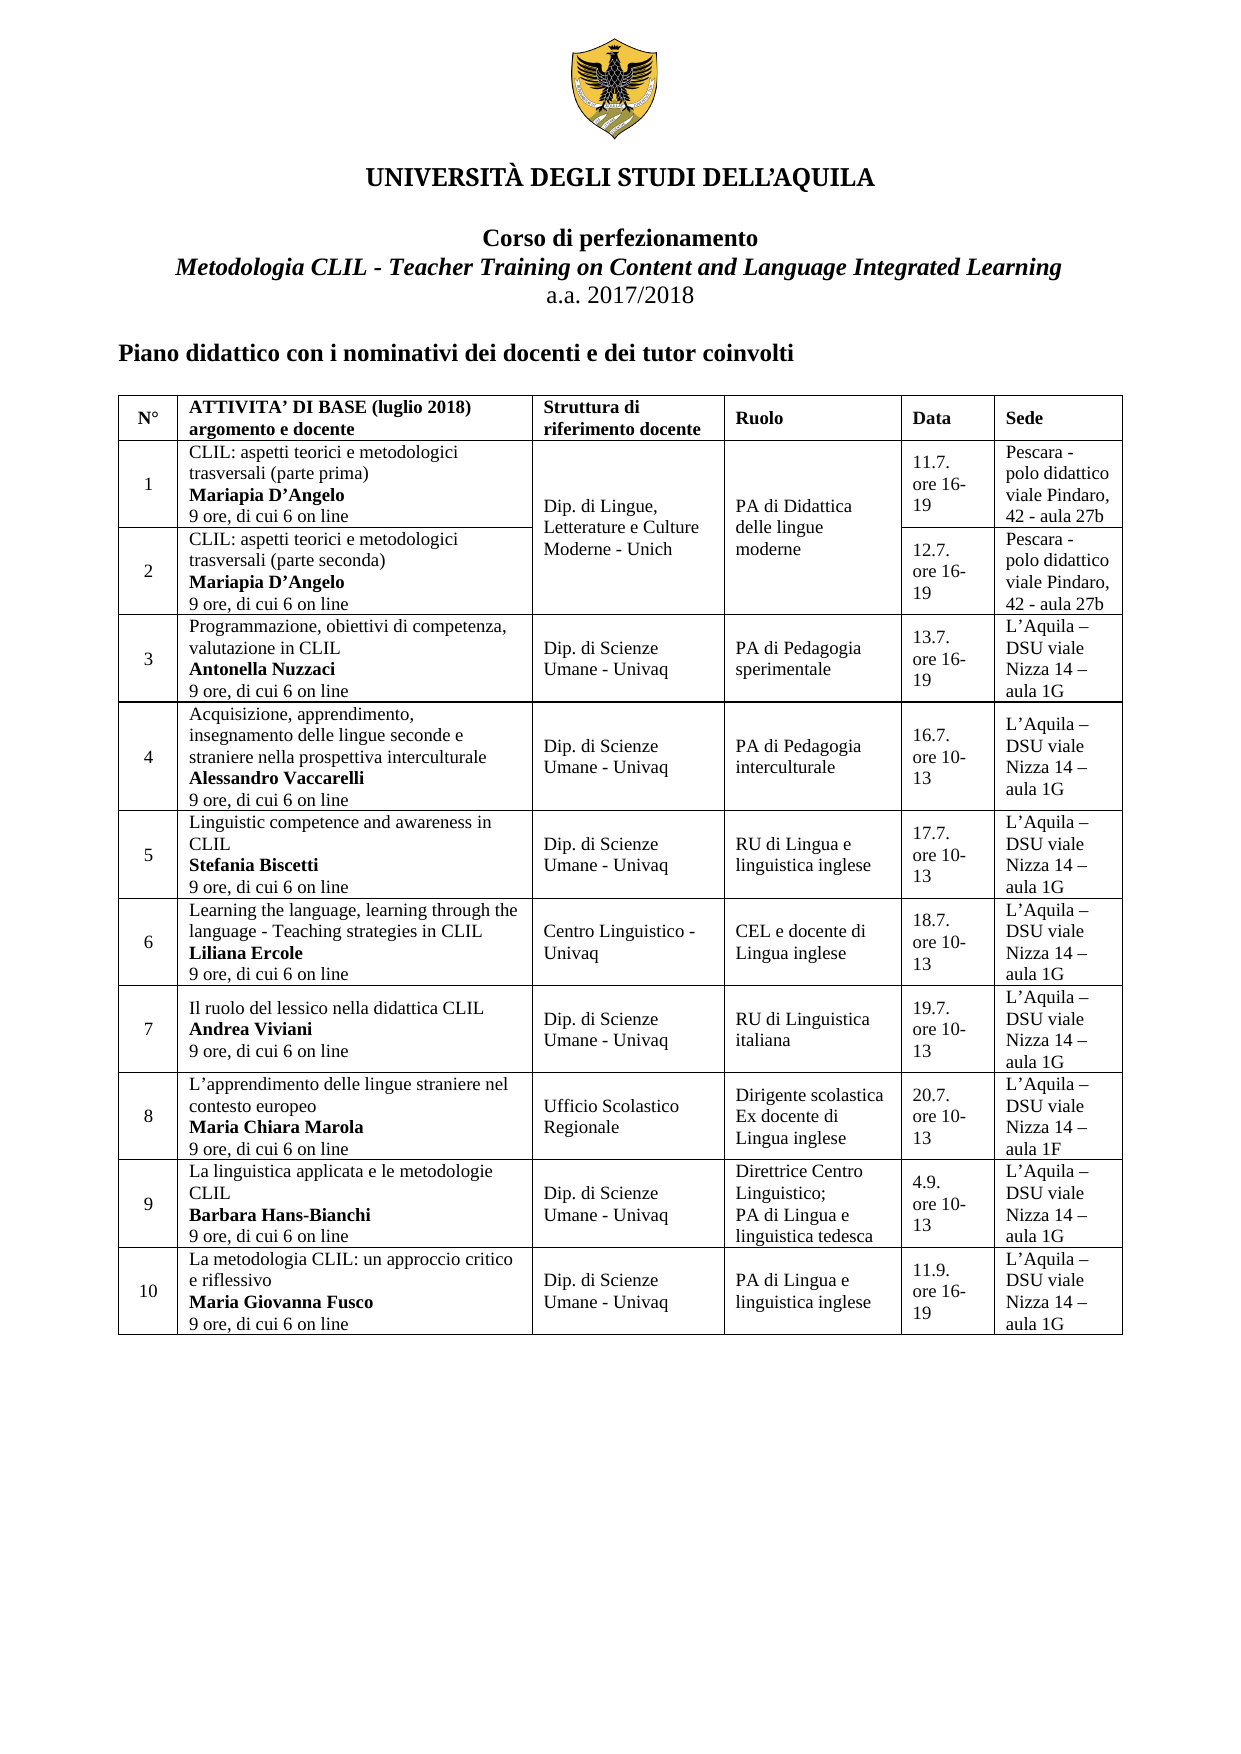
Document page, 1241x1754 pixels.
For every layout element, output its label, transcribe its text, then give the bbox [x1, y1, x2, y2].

table_cell L’Aquila – DSU viale Nizza 14 – aula 1F [995, 1073, 1122, 1159]
text Piano didattico con i nominativi dei docenti e dei tutor coinvolti [118, 338, 1122, 367]
table_cell 19.7. ore 10-13 [902, 986, 994, 1072]
table_cell Dip. di Scienze Umane - Univaq [533, 986, 724, 1072]
table_cell L’apprendimento delle lingue straniere nel contesto europeo Maria Chiara Marola 9 ore, di cui 6 on line [178, 1073, 532, 1159]
table_cell 3 [119, 615, 177, 701]
table_cell RU di Linguistica italiana [725, 986, 901, 1072]
text Corso di perfezionamento [118, 223, 1122, 252]
table_header Ruolo [725, 396, 901, 439]
table_cell L’Aquila – DSU viale Nizza 14 – aula 1G [995, 703, 1122, 810]
table_cell Dip. di Lingue, Letterature e Culture Moderne - Unich [533, 441, 724, 614]
table_cell Pescara - polo didattico viale Pindaro, 42 - aula 27b [995, 528, 1122, 614]
table_cell L’Aquila – DSU viale Nizza 14 – aula 1G [995, 1248, 1122, 1334]
table_cell L’Aquila – DSU viale Nizza 14 – aula 1G [995, 899, 1122, 985]
table_cell 6 [119, 899, 177, 985]
table_cell 2 [119, 528, 177, 614]
table_cell 7 [119, 986, 177, 1072]
table_header ATTIVITA’ DI BASE (luglio 2018) argomento e docente [178, 396, 532, 439]
table_cell 13.7. ore 16-19 [902, 615, 994, 701]
table_cell Dip. di Scienze Umane - Univaq [533, 1160, 724, 1247]
table_cell RU di Lingua e linguistica inglese [725, 811, 901, 897]
table_cell 11.7. ore 16-19 [902, 441, 994, 527]
table_header Data [902, 396, 994, 439]
table_cell 10 [119, 1248, 177, 1334]
table_cell Dip. di Scienze Umane - Univaq [533, 1248, 724, 1334]
table_cell Acquisizione, apprendimento, insegnamento delle lingue seconde e straniere nella prospettiva interculturale Alessandro Vaccarelli 9 ore, di cui 6 on line [178, 703, 532, 810]
table_cell Dip. di Scienze Umane - Univaq [533, 615, 724, 701]
table_cell PA di Didattica delle lingue moderne [725, 441, 901, 614]
table_cell L’Aquila – DSU viale Nizza 14 – aula 1G [995, 986, 1122, 1072]
table_cell PA di Pedagogia interculturale [725, 703, 901, 810]
table_cell 16.7. ore 10-13 [902, 703, 994, 810]
table_cell 20.7. ore 10-13 [902, 1073, 994, 1159]
table_cell 5 [119, 811, 177, 897]
table_cell L’Aquila – DSU viale Nizza 14 – aula 1G [995, 615, 1122, 701]
table_cell 4.9. ore 10-13 [902, 1160, 994, 1247]
table_header N° [119, 396, 177, 439]
table_cell CLIL: aspetti teorici e metodologici trasversali (parte prima) Mariapia D’Angelo 9 ore, di cui 6 on line [178, 441, 532, 527]
table_cell Dip. di Scienze Umane - Univaq [533, 811, 724, 897]
table_cell PA di Pedagogia sperimentale [725, 615, 901, 701]
table_cell Programmazione, obiettivi di competenza, valutazione in CLIL Antonella Nuzzaci 9 ore, di cui 6 on line [178, 615, 532, 701]
table_header Struttura di riferimento docente [533, 396, 724, 439]
table_cell Dirigente scolastica Ex docente di Lingua inglese [725, 1073, 901, 1159]
table_header Sede [995, 396, 1122, 439]
table_cell 18.7. ore 10-13 [902, 899, 994, 985]
table_cell 11.9. ore 16-19 [902, 1248, 994, 1334]
table_cell Learning the language, learning through the language - Teaching strategies in CLIL Liliana Ercole 9 ore, di cui 6 on line [178, 899, 532, 985]
table_cell CEL e docente di Lingua inglese [725, 899, 901, 985]
table_cell L’Aquila – DSU viale Nizza 14 – aula 1G [995, 811, 1122, 897]
table_cell Direttrice Centro Linguistico; PA di Lingua e linguistica tedesca [725, 1160, 901, 1247]
table_cell Il ruolo del lessico nella didattica CLIL Andrea Viviani 9 ore, di cui 6 on line [178, 986, 532, 1072]
table_cell 8 [119, 1073, 177, 1159]
table_cell 12.7. ore 16-19 [902, 528, 994, 614]
table_cell CLIL: aspetti teorici e metodologici trasversali (parte seconda) Mariapia D’Angelo 9 ore, di cui 6 on line [178, 528, 532, 614]
table_cell 17.7. ore 10-13 [902, 811, 994, 897]
table_cell La linguistica applicata e le metodologie CLIL Barbara Hans-Bianchi 9 ore, di cui 6 on line [178, 1160, 532, 1247]
table_cell 1 [119, 441, 177, 527]
table_cell 9 [119, 1160, 177, 1247]
table_cell L’Aquila – DSU viale Nizza 14 – aula 1G [995, 1160, 1122, 1247]
text a.a. 2017/2018 [118, 280, 1122, 309]
table_cell La metodologia CLIL: un approccio critico e riflessivo Maria Giovanna Fusco 9 ore, di cui 6 on line [178, 1248, 532, 1334]
table_cell PA di Lingua e linguistica inglese [725, 1248, 901, 1334]
table_cell 4 [119, 703, 177, 810]
table_cell Pescara - polo didattico viale Pindaro, 42 - aula 27b [995, 441, 1122, 527]
table_cell Centro Linguistico -Univaq [533, 899, 724, 985]
table_cell Linguistic competence and awareness in CLIL Stefania Biscetti 9 ore, di cui 6 on line [178, 811, 532, 897]
table_cell Ufficio Scolastico Regionale [533, 1073, 724, 1159]
text Metodologia CLIL - Teacher Training on Content and Language Integrated Learning [118, 252, 1122, 280]
table_cell Dip. di Scienze Umane - Univaq [533, 703, 724, 810]
picture [571, 38, 658, 140]
